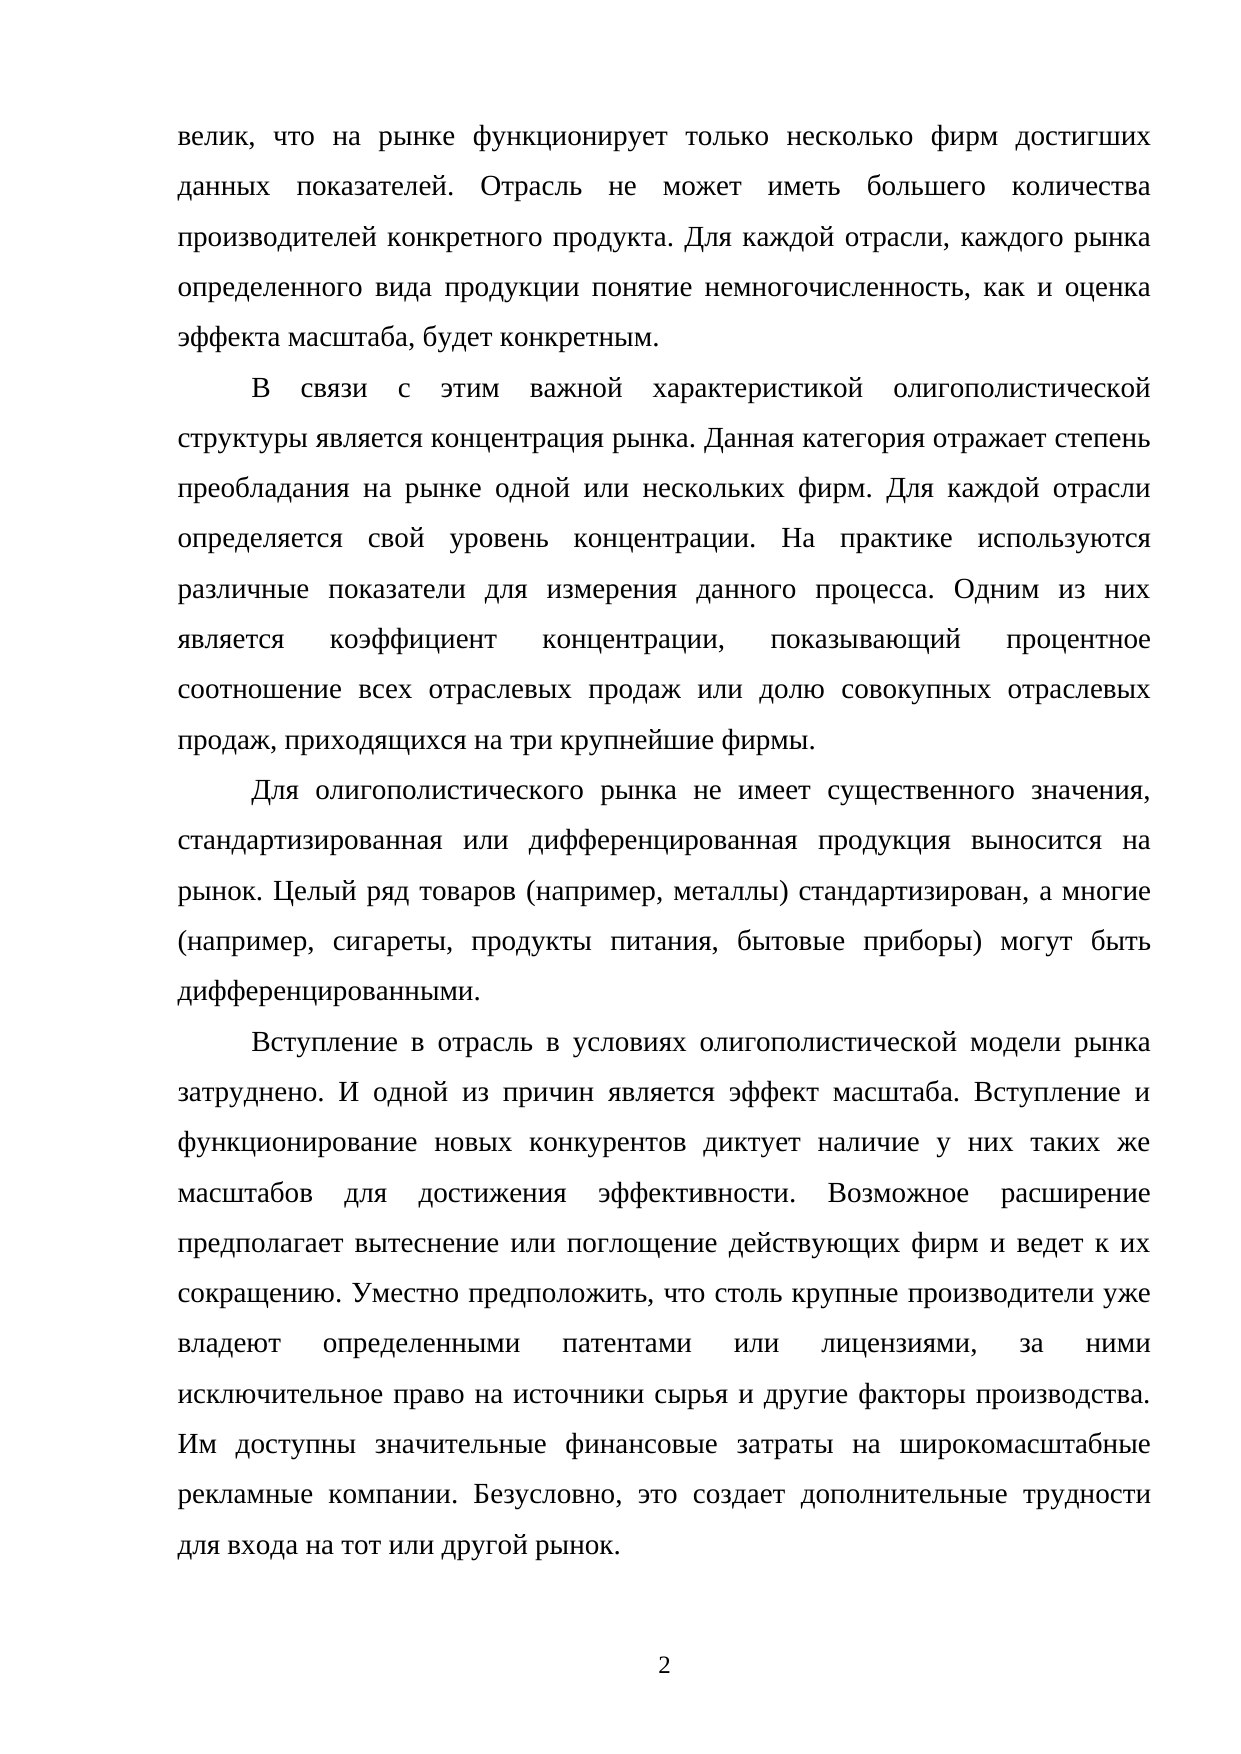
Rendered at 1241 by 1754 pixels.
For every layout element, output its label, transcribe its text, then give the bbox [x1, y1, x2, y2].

text Для олигополистического рынка не имеет существенного значения, стандартизированная или дифференцированная продукция выносится на рынок. Целый ряд товаров (например, металлы) стандартизирован, а многие (например, сигареты, продукты питания, бытовые приборы) могут быть дифференцированными. [177, 772, 1152, 1007]
text Вступление в отрасль в условиях олигополистической модели рынка затруднено. И одной из причин является эффект масштаба. Вступление и функционирование новых конкурентов диктует наличие у них таких же масштабов для достижения эффективности. Возможное расширение предполагает вытеснение или поглощение действующих фирм и ведет к их сокращению. Уместно предположить, что столь крупные производители уже владеют определенными патентами или лицензиями, за ними исключительное право на источники сырья и другие факторы производства. Им доступны значительные финансовые затраты на широкомасштабные рекламные компании. Безусловно, это создает дополнительные трудности для входа на тот или другой рынок. [177, 1024, 1152, 1560]
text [177, 118, 1152, 353]
text В связи с этим важной характеристикой олигополистической структуры является концентрация рынка. Данная категория отражает степень преобладания на рынке одной или нескольких фирм. Для каждой отрасли определяется свой уровень концентрации. На практике используются различные показатели для измерения данного процесса. Одним из них является коэффициент концентрации, показывающий процентное соотношение всех отраслевых продаж или долю совокупных отраслевых продаж, приходящихся на три крупнейшие фирмы. [177, 370, 1152, 755]
